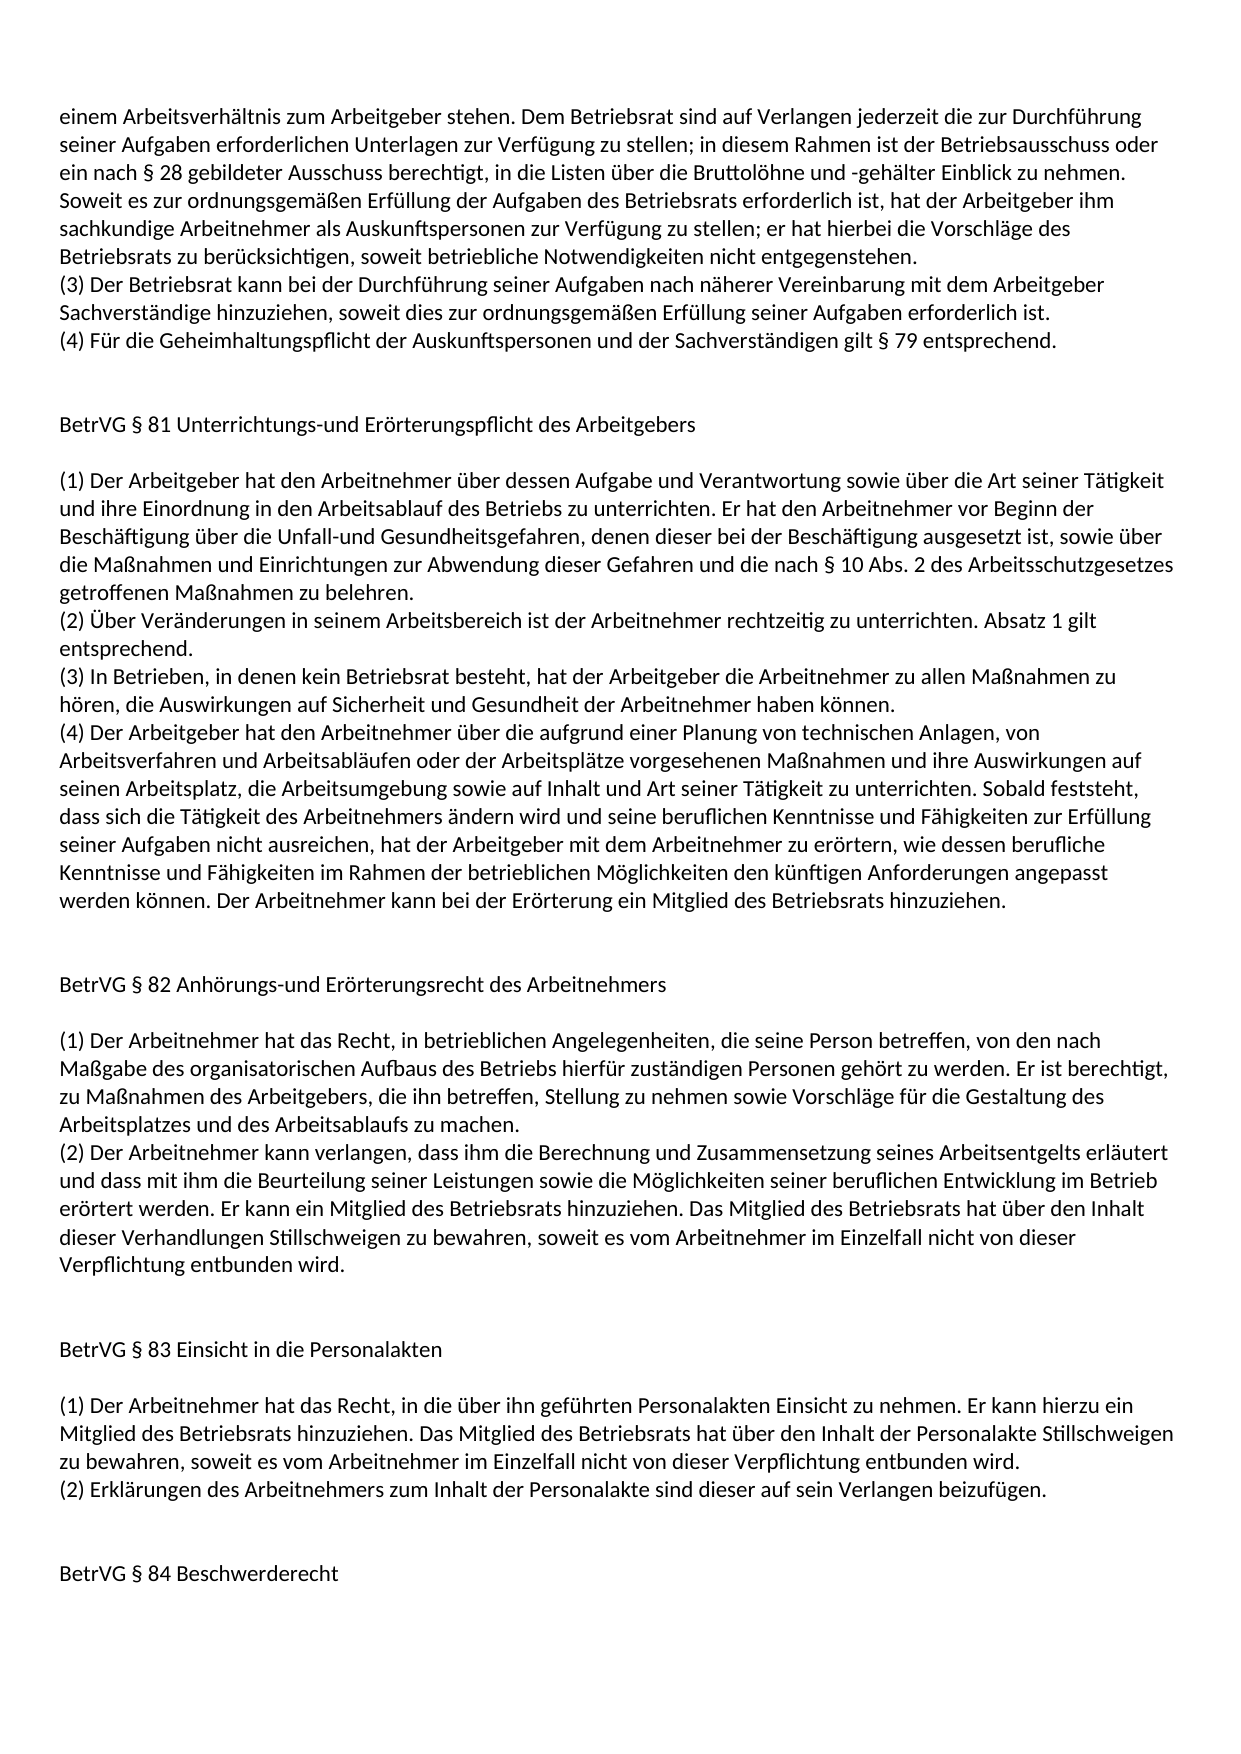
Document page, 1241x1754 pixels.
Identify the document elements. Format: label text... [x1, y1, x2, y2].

text (2) Über Veränderungen in seinem Arbeitsbereich ist der Arbeitnehmer rechtzeitig zu unterrichten. Absatz 1 gilt entsprechend. [59, 606, 1181, 662]
text BetrVG § 83 Einsicht in die Personalakten [59, 1335, 1181, 1363]
text (4) Der Arbeitgeber hat den Arbeitnehmer über die aufgrund einer Planung von technischen Anlagen, von Arbeitsverfahren und Arbeitsabläufen oder der Arbeitsplätze vorgesehenen Maßnahmen und ihre Auswirkungen auf seinen Arbeitsplatz, die Arbeitsumgebung sowie auf Inhalt und Art seiner Tätigkeit zu unterrichten. Sobald feststeht, dass sich die Tätigkeit des Arbeitnehmers ändern wird und seine beruflichen Kenntnisse und Fähigkeiten zur Erfüllung seiner Aufgaben nicht ausreichen, hat der Arbeitgeber mit dem Arbeitnehmer zu erörtern, wie dessen berufliche Kenntnisse und Fähigkeiten im Rahmen der betrieblichen Möglichkeiten den künftigen Anforderungen angepasst werden können. Der Arbeitnehmer kann bei der Erörterung ein Mitglied des Betriebsrats hinzuziehen. [59, 718, 1181, 914]
text (3) In Betrieben, in denen kein Betriebsrat besteht, hat der Arbeitgeber die Arbeitnehmer zu allen Maßnahmen zu hören, die Auswirkungen auf Sicherheit und Gesundheit der Arbeitnehmer haben können. [59, 662, 1181, 718]
text BetrVG § 81 Unterrichtungs-und Erörterungspflicht des Arbeitgebers [59, 410, 1181, 438]
text (2) Der Arbeitnehmer kann verlangen, dass ihm die Berechnung und Zusammensetzung seines Arbeitsentgelts erläutert und dass mit ihm die Beurteilung seiner Leistungen sowie die Möglichkeiten seiner beruflichen Entwicklung im Betrieb erörtert werden. Er kann ein Mitglied des Betriebsrats hinzuziehen. Das Mitglied des Betriebsrats hat über den Inhalt dieser Verhandlungen Stillschweigen zu bewahren, soweit es vom Arbeitnehmer im Einzelfall nicht von dieser Verpflichtung entbunden wird. [59, 1138, 1181, 1279]
text (2) Erklärungen des Arbeitnehmers zum Inhalt der Personalakte sind dieser auf sein Verlangen beizufügen. [59, 1475, 1181, 1503]
text (1) Der Arbeitgeber hat den Arbeitnehmer über dessen Aufgabe und Verantwortung sowie über die Art seiner Tätigkeit und ihre Einordnung in den Arbeitsablauf des Betriebs zu unterrichten. Er hat den Arbeitnehmer vor Beginn der Beschäftigung über die Unfall-und Gesundheitsgefahren, denen dieser bei der Beschäftigung ausgesetzt ist, sowie über die Maßnahmen und Einrichtungen zur Abwendung dieser Gefahren und die nach § 10 Abs. 2 des Arbeitsschutzgesetzes getroffenen Maßnahmen zu belehren. [59, 466, 1181, 606]
text BetrVG § 84 Beschwerderecht [59, 1559, 1181, 1587]
text (1) Der Arbeitnehmer hat das Recht, in betrieblichen Angelegenheiten, die seine Person betreffen, von den nach Maßgabe des organisatorischen Aufbaus des Betriebs hierfür zuständigen Personen gehört zu werden. Er ist berechtigt, zu Maßnahmen des Arbeitgebers, die ihn betreffen, Stellung zu nehmen sowie Vorschläge für die Gestaltung des Arbeitsplatzes und des Arbeitsablaufs zu machen. [59, 1026, 1181, 1138]
text (3) Der Betriebsrat kann bei der Durchführung seiner Aufgaben nach näherer Vereinbarung mit dem Arbeitgeber Sachverständige hinzuziehen, soweit dies zur ordnungsgemäßen Erfüllung seiner Aufgaben erforderlich ist. [59, 270, 1181, 326]
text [59, 102, 1181, 270]
text (4) Für die Geheimhaltungspflicht der Auskunftspersonen und der Sachverständigen gilt § 79 entsprechend. [59, 326, 1181, 354]
text (1) Der Arbeitnehmer hat das Recht, in die über ihn geführten Personalakten Einsicht zu nehmen. Er kann hierzu ein Mitglied des Betriebsrats hinzuziehen. Das Mitglied des Betriebsrats hat über den Inhalt der Personalakte Stillschweigen zu bewahren, soweit es vom Arbeitnehmer im Einzelfall nicht von dieser Verpflichtung entbunden wird. [59, 1391, 1181, 1475]
text BetrVG § 82 Anhörungs-und Erörterungsrecht des Arbeitnehmers [59, 970, 1181, 998]
